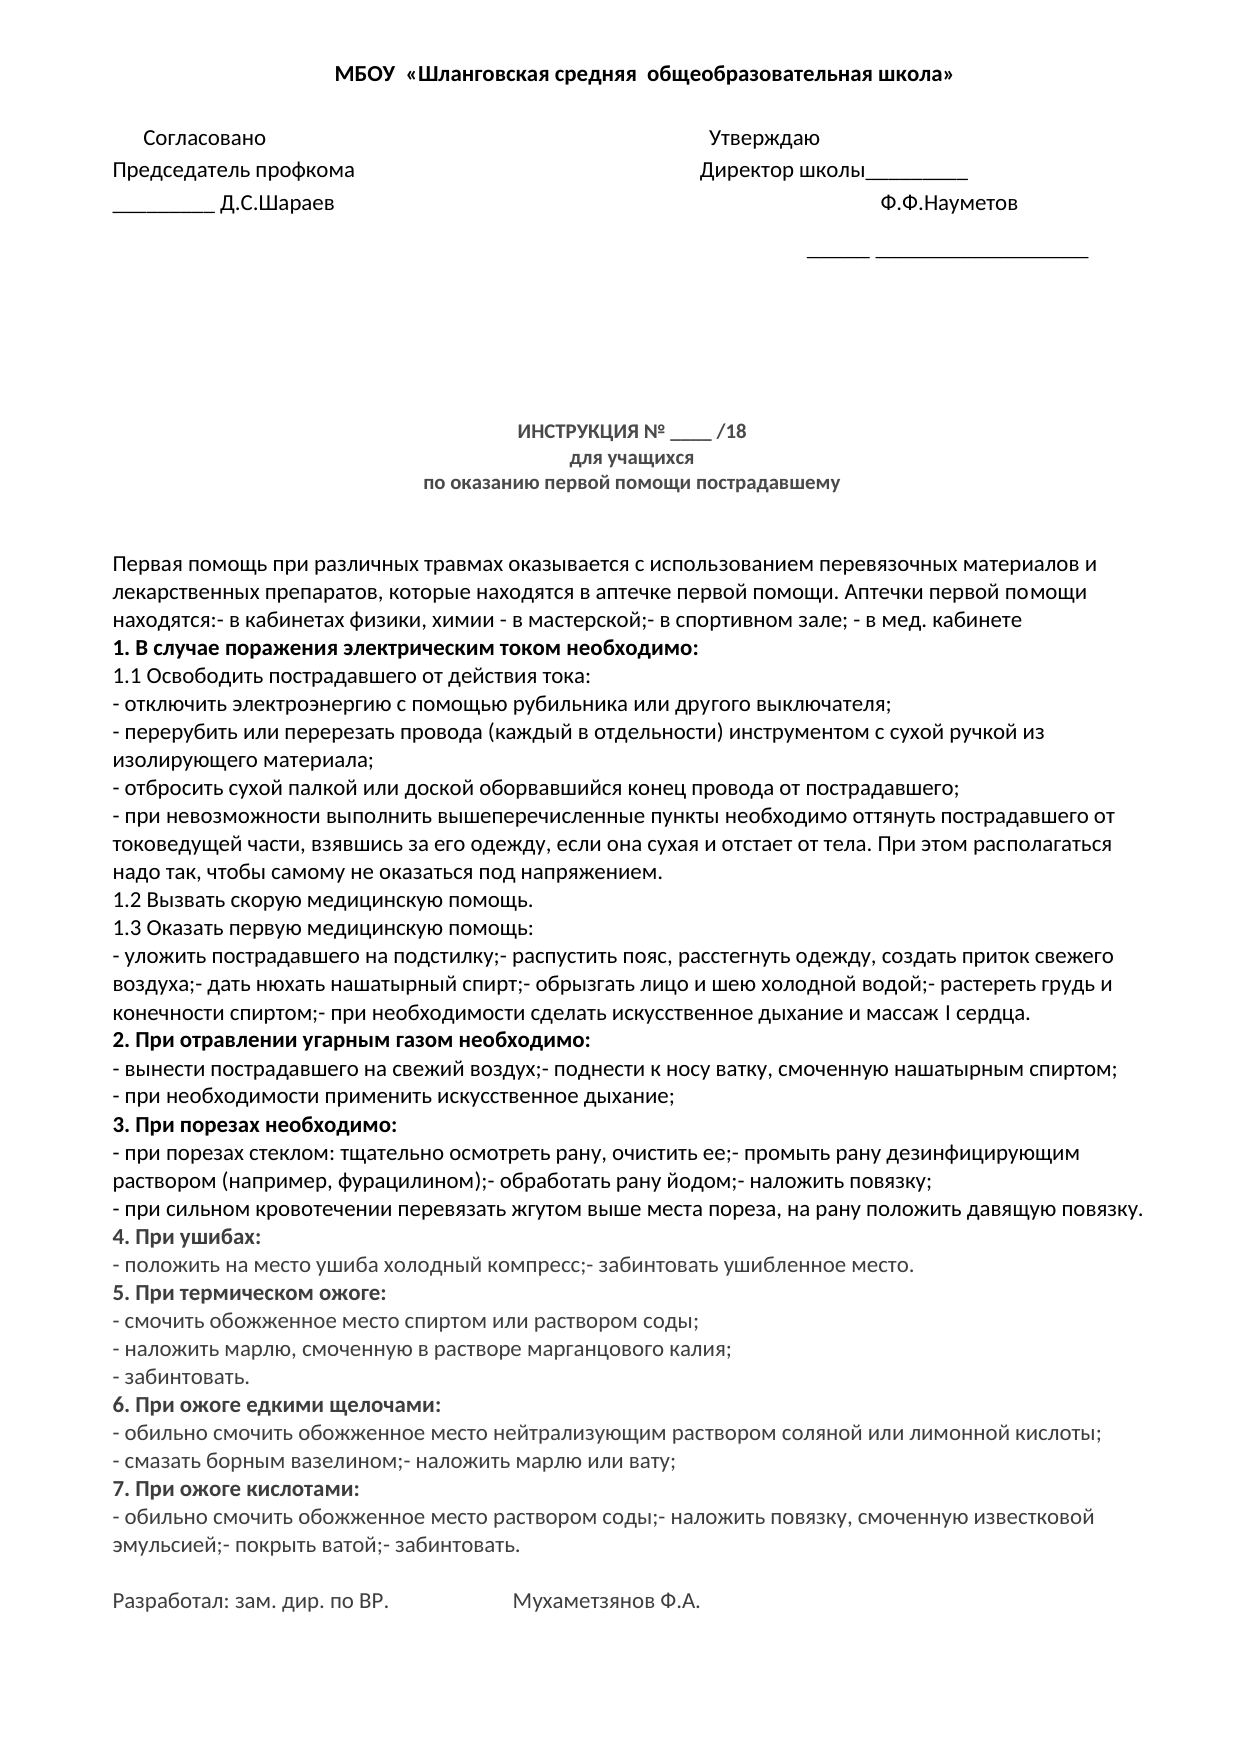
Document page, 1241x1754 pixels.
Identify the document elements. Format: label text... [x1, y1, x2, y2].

text 4. При ушибах: [112, 1222, 1152, 1250]
text 2. При отравлении угарным газом необходимо: [112, 1026, 1152, 1054]
text - при невозможности выполнить вышеперечисленные пункты необходимо оттянуть пострадавшего от токоведущей части, взявшись за его одежду, если она сухая и отстает от тела. При этом располагаться надо так, чтобы самому не оказаться под напряжением. [112, 801, 1152, 886]
text МБОУ «Шланговская средняя общеобразовательная школа» [112, 59, 1152, 87]
text 1. В случае поражения электрическим током необходимо: [112, 633, 1152, 661]
text - уложить пострадавшего на подстилку;- распустить пояс, расстегнуть одежду, создать приток свежего воздуха;- дать нюхать нашатырный спирт;- обрызгать лицо и шею холодной водой;- растереть грудь и конечности спиртом;- при необходимости сделать искусственное дыхание и массаж I сердца. [112, 942, 1152, 1026]
text 5. При термическом ожоге: [112, 1278, 1152, 1306]
text для учащихся [112, 444, 1152, 469]
text 7. При ожоге кислотами: [112, 1474, 1152, 1502]
text 1.2 Вызвать скорую медицинскую помощь. [112, 886, 1152, 913]
text - обильно смочить обожженное место раствором соды;- наложить повязку, смоченную известковой эмульсией;- покрыть ватой;- забинтовать. [112, 1502, 1152, 1558]
text 1.1 Освободить пострадавшего от действия тока: [112, 661, 1152, 689]
text 1.3 Оказать первую медицинскую помощь: [112, 913, 1152, 942]
text - при необходимости применить искусственное дыхание; [112, 1082, 1152, 1110]
text Председатель профкома Директор школы_________ [112, 156, 1152, 184]
text - смазать борным вазелином;- наложить марлю или вату; [112, 1446, 1152, 1474]
text - отключить электроэнергию с помощью рубильника или другого выключателя; [112, 689, 1152, 717]
text по оказанию первой помощи пострадавшему [112, 469, 1152, 495]
text - обильно смочить обожженное место нейтрализующим раствором соляной или лимонной кислоты; [112, 1418, 1152, 1446]
text _________ Д.С.Шараев Ф.Ф.Науметов [112, 188, 1152, 216]
text - положить на место ушиба холодный компресс;- забинтовать ушибленное место. [112, 1250, 1152, 1278]
text - наложить марлю, смоченную в растворе марганцового калия; [112, 1334, 1152, 1362]
text - смочить обожженное место спиртом или раствором соды; [112, 1306, 1152, 1334]
text Первая помощь при различных травмах оказывается с использованием перевязочных материалов и лекарственных препаратов, которые находятся в аптечке первой помощи. Аптечки первой помощи находятся:- в кабинетах физики, химии - в мастерской;- в спортивном зале; - в мед. кабинете [112, 549, 1152, 633]
text Согласовано Утверждаю [112, 123, 1152, 151]
text - при порезах стеклом: тщательно осмотреть рану, очистить ее;- промыть рану дезинфицирующим раствором (например, фурацилином);- обработать рану йодом;- наложить повязку; [112, 1138, 1152, 1194]
text - при сильном кровотечении перевязать жгутом выше места пореза, на рану положить давящую повязку. [112, 1194, 1152, 1222]
text 6. При ожоге едкими щелочами: [112, 1390, 1152, 1418]
text - перерубить или перерезать провода (каждый в отдельности) инструментом с сухой ручкой из изолирующего материала; [112, 717, 1152, 773]
text - забинтовать. [112, 1362, 1152, 1390]
text Разработал: зам. дир. по ВР. Мухаметзянов Ф.А. [112, 1586, 1152, 1614]
text _____ _________________ [112, 232, 1152, 261]
text - вынести пострадавшего на свежий воздух;- поднести к носу ватку, смоченную нашатырным спиртом; [112, 1054, 1152, 1082]
text ИНСТРУКЦИЯ № ____ /18 [112, 418, 1152, 444]
text - отбросить сухой палкой или доской оборвавшийся конец провода от пострадавшего; [112, 773, 1152, 801]
text 3. При порезах необходимо: [112, 1110, 1152, 1138]
